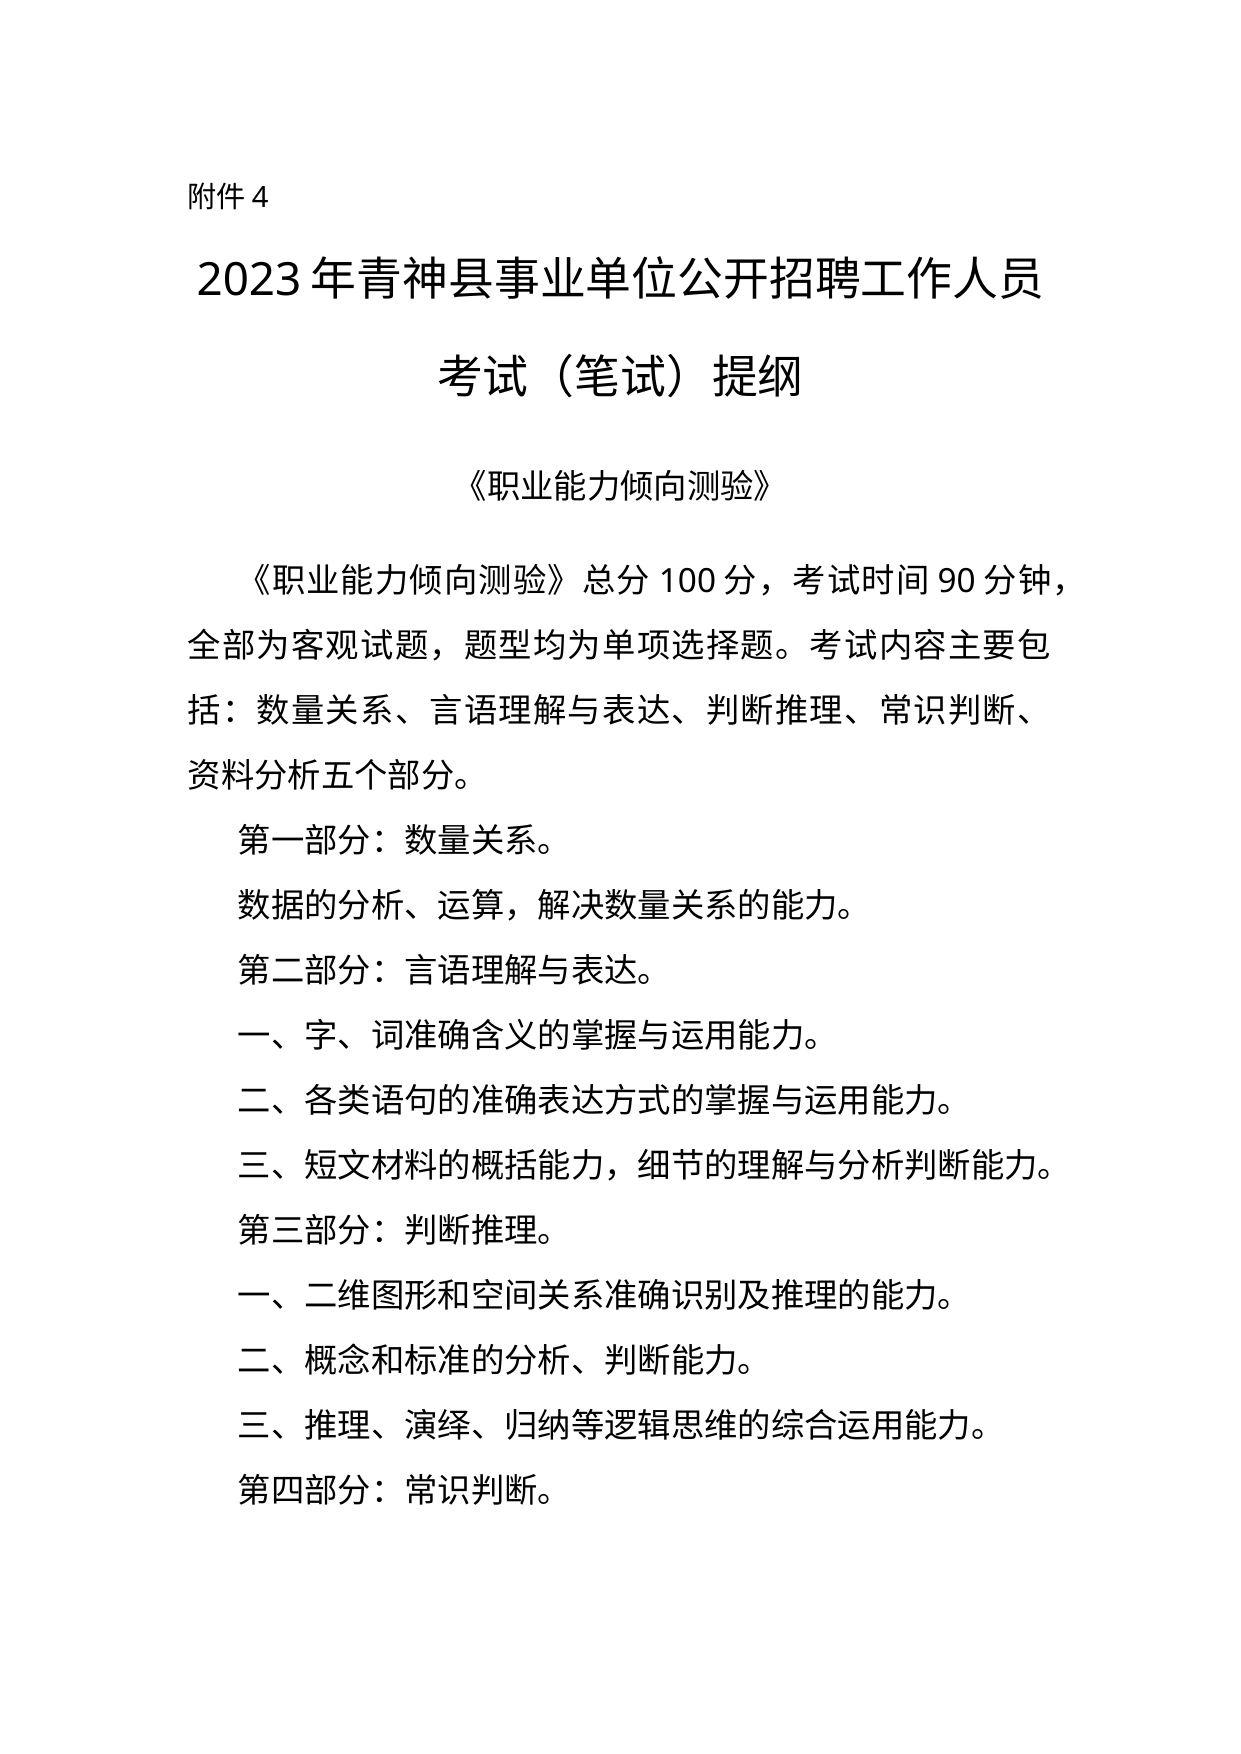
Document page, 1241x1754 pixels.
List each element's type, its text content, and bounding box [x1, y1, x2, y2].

text 第一部分：数量关系。 [187, 805, 1053, 870]
text 一、二维图形和空间关系准确识别及推理的能力。 [187, 1260, 1053, 1325]
text 三、短文材料的概括能力，细节的理解与分析判断能力。 [187, 1130, 1053, 1195]
text 《职业能力倾向测验》 [187, 451, 1053, 516]
text 一、字、词准确含义的掌握与运用能力。 [187, 1000, 1053, 1065]
text 第二部分：言语理解与表达。 [187, 935, 1053, 1000]
text 《职业能力倾向测验》总分100分，考试时间90分钟，全部为客观试题，题型均为单项选择题。考试内容主要包括：数量关系、言语理解与表达、判断推理、常识判断、资料分析五个部分。 [187, 545, 1053, 805]
text 三、推理、演绎、归纳等逻辑思维的综合运用能力。 [187, 1390, 1053, 1455]
text 二、概念和标准的分析、判断能力。 [187, 1325, 1053, 1390]
text 附件4 [187, 162, 1053, 227]
text 第四部分：常识判断。 [187, 1455, 1053, 1520]
text 二、各类语句的准确表达方式的掌握与运用能力。 [187, 1065, 1053, 1130]
text 第三部分：判断推理。 [187, 1195, 1053, 1260]
text 2023年青神县事业单位公开招聘工作人员考试（笔试）提纲 [187, 227, 1053, 422]
text 数据的分析、运算，解决数量关系的能力。 [187, 870, 1053, 935]
